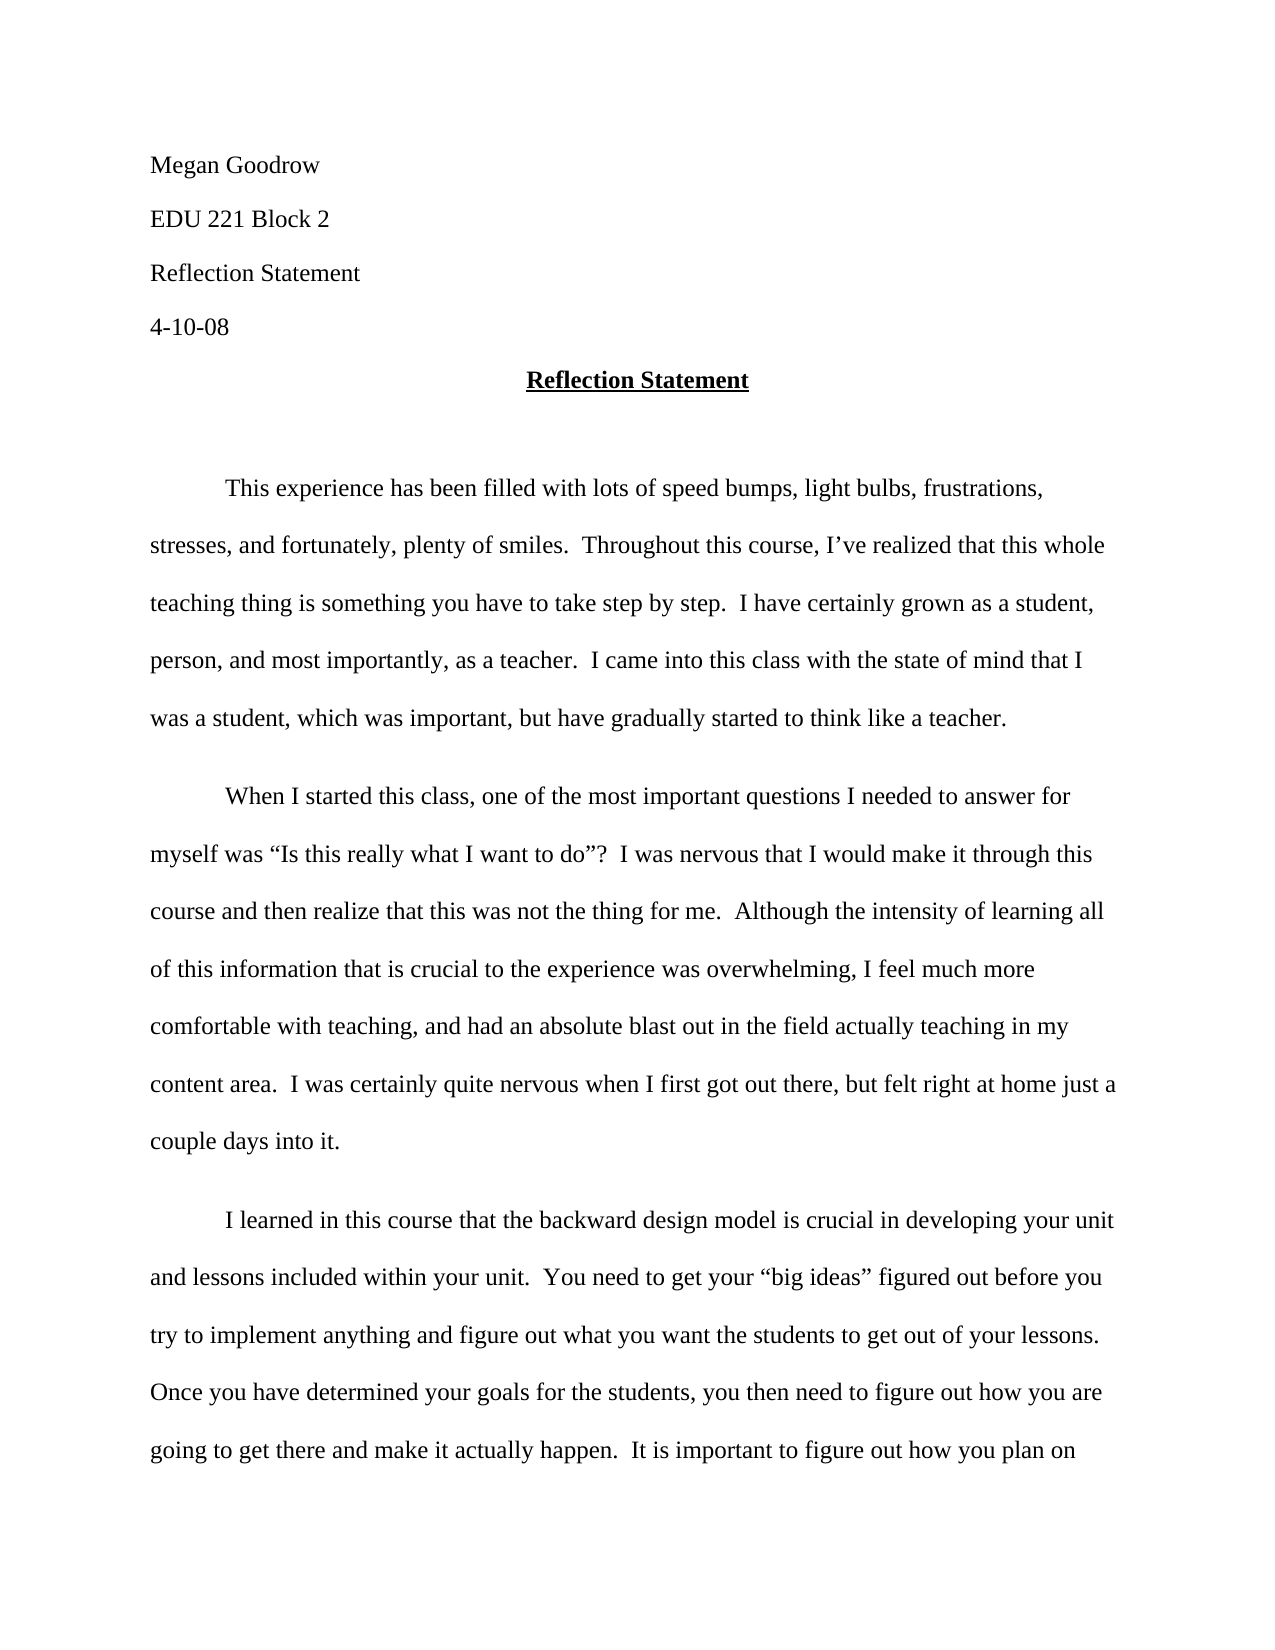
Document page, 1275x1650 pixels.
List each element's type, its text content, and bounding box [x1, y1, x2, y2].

text This experience has been filled with lots of speed bumps, light bulbs, frustrations, stresses, and fortunately, plenty of smiles. Throughout this course, I’ve realized that this whole teaching thing is something you have to take step by step. I have certainly grown as a student, person, and most importantly, as a teacher. I came into this class with the state of mind that I was a student, which was important, but have gradually started to think like a teacher. [150, 473, 1125, 732]
text Megan Goodrow [150, 150, 1125, 179]
text When I started this class, one of the most important questions I needed to answer for myself was “Is this really what I want to do”? I was nervous that I would make it through this course and then realize that this was not the thing for me. Although the intensity of learning all of this information that is crucial to the experience was overwhelming, I feel much more comfortable with teaching, and had an absolute blast out in the field actually teaching in my content area. I was certainly quite nervous when I first got out there, but felt right at home just a couple days into it. [150, 781, 1125, 1155]
text Reflection Statement [150, 365, 1125, 394]
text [150, 1205, 1125, 1463]
text 4-10-08 [150, 312, 1125, 340]
text EDU 221 Block 2 [150, 204, 1125, 233]
text Reflection Statement [150, 258, 1125, 286]
